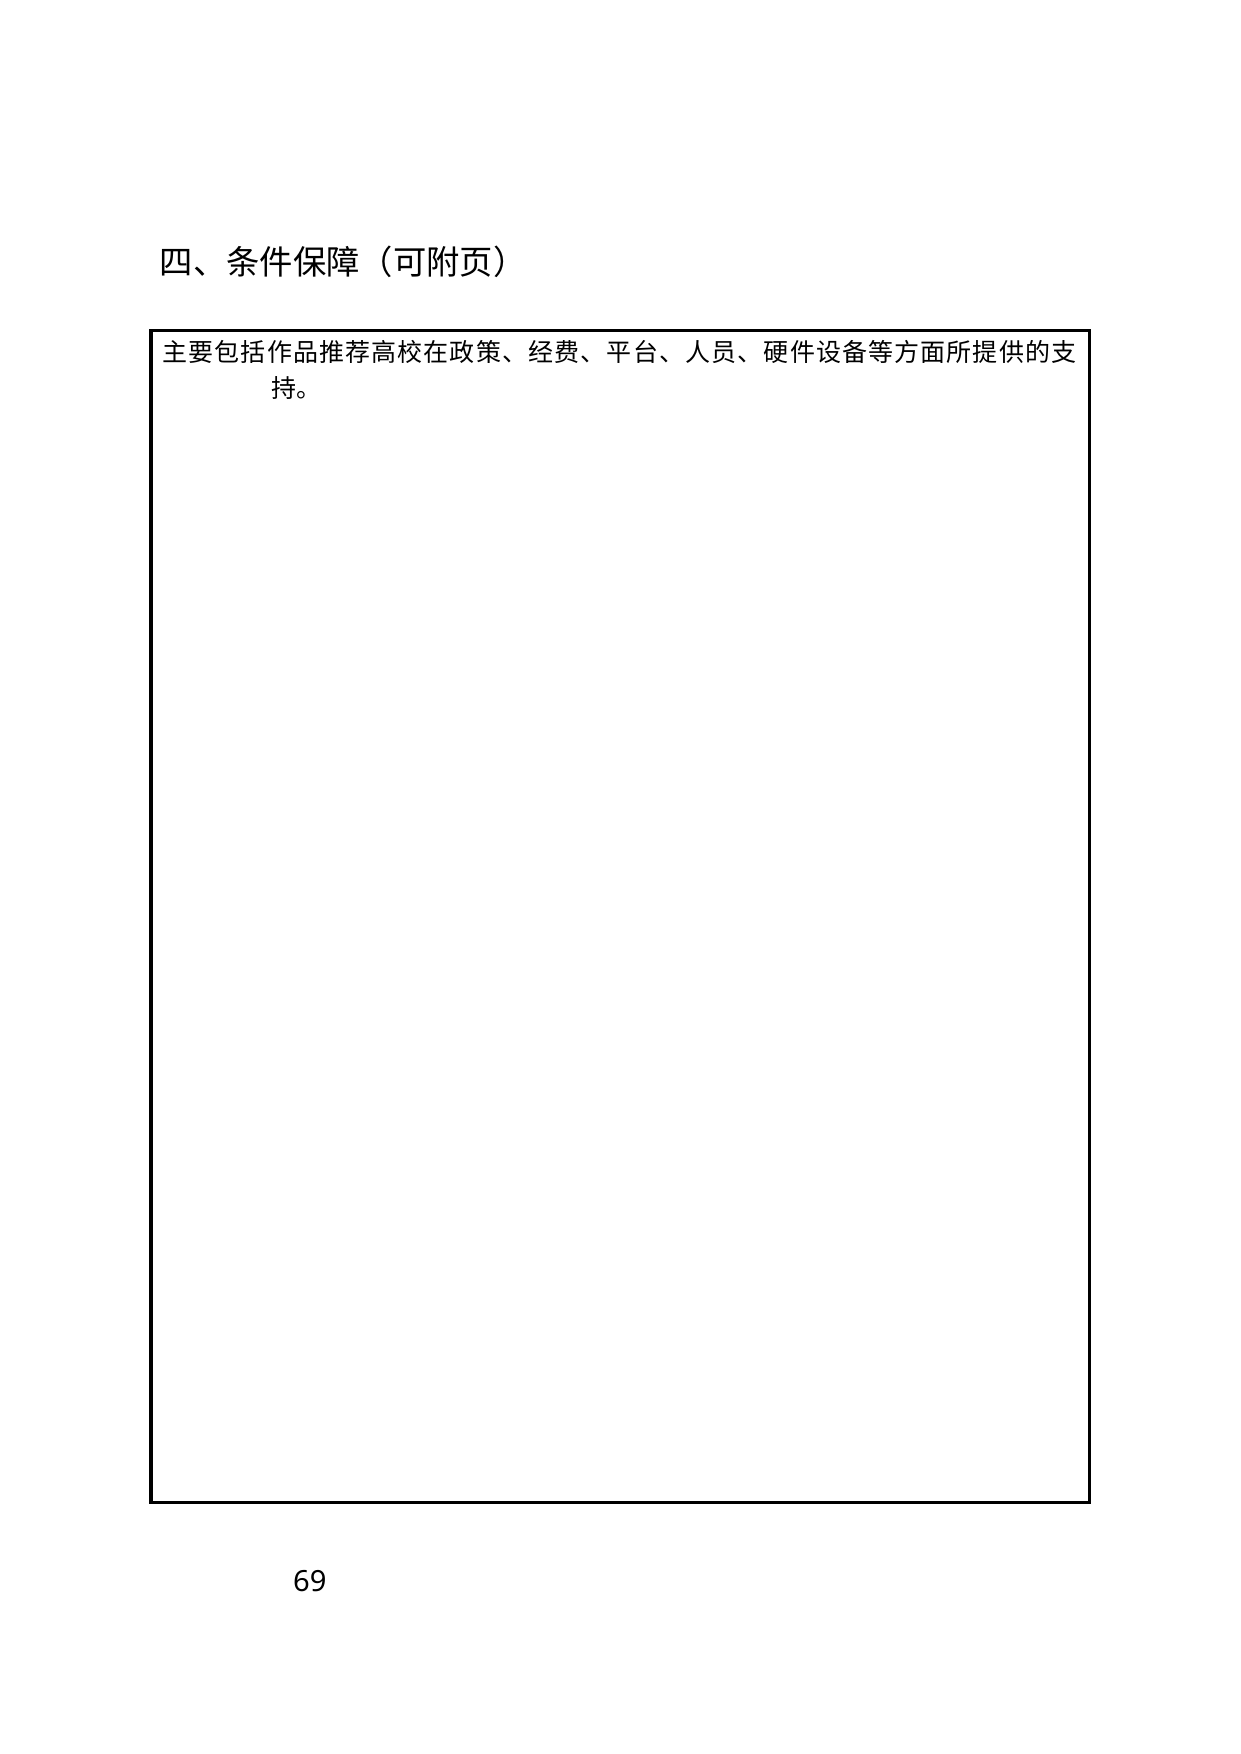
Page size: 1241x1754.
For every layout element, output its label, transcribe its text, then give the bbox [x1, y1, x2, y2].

text 四、条件保障（可附页） [159, 227, 1081, 293]
table_header 主要包括作品推荐高校在政策、经费、平台、人员、硬件设备等方面所提供的支持。 [153, 332, 1088, 1501]
